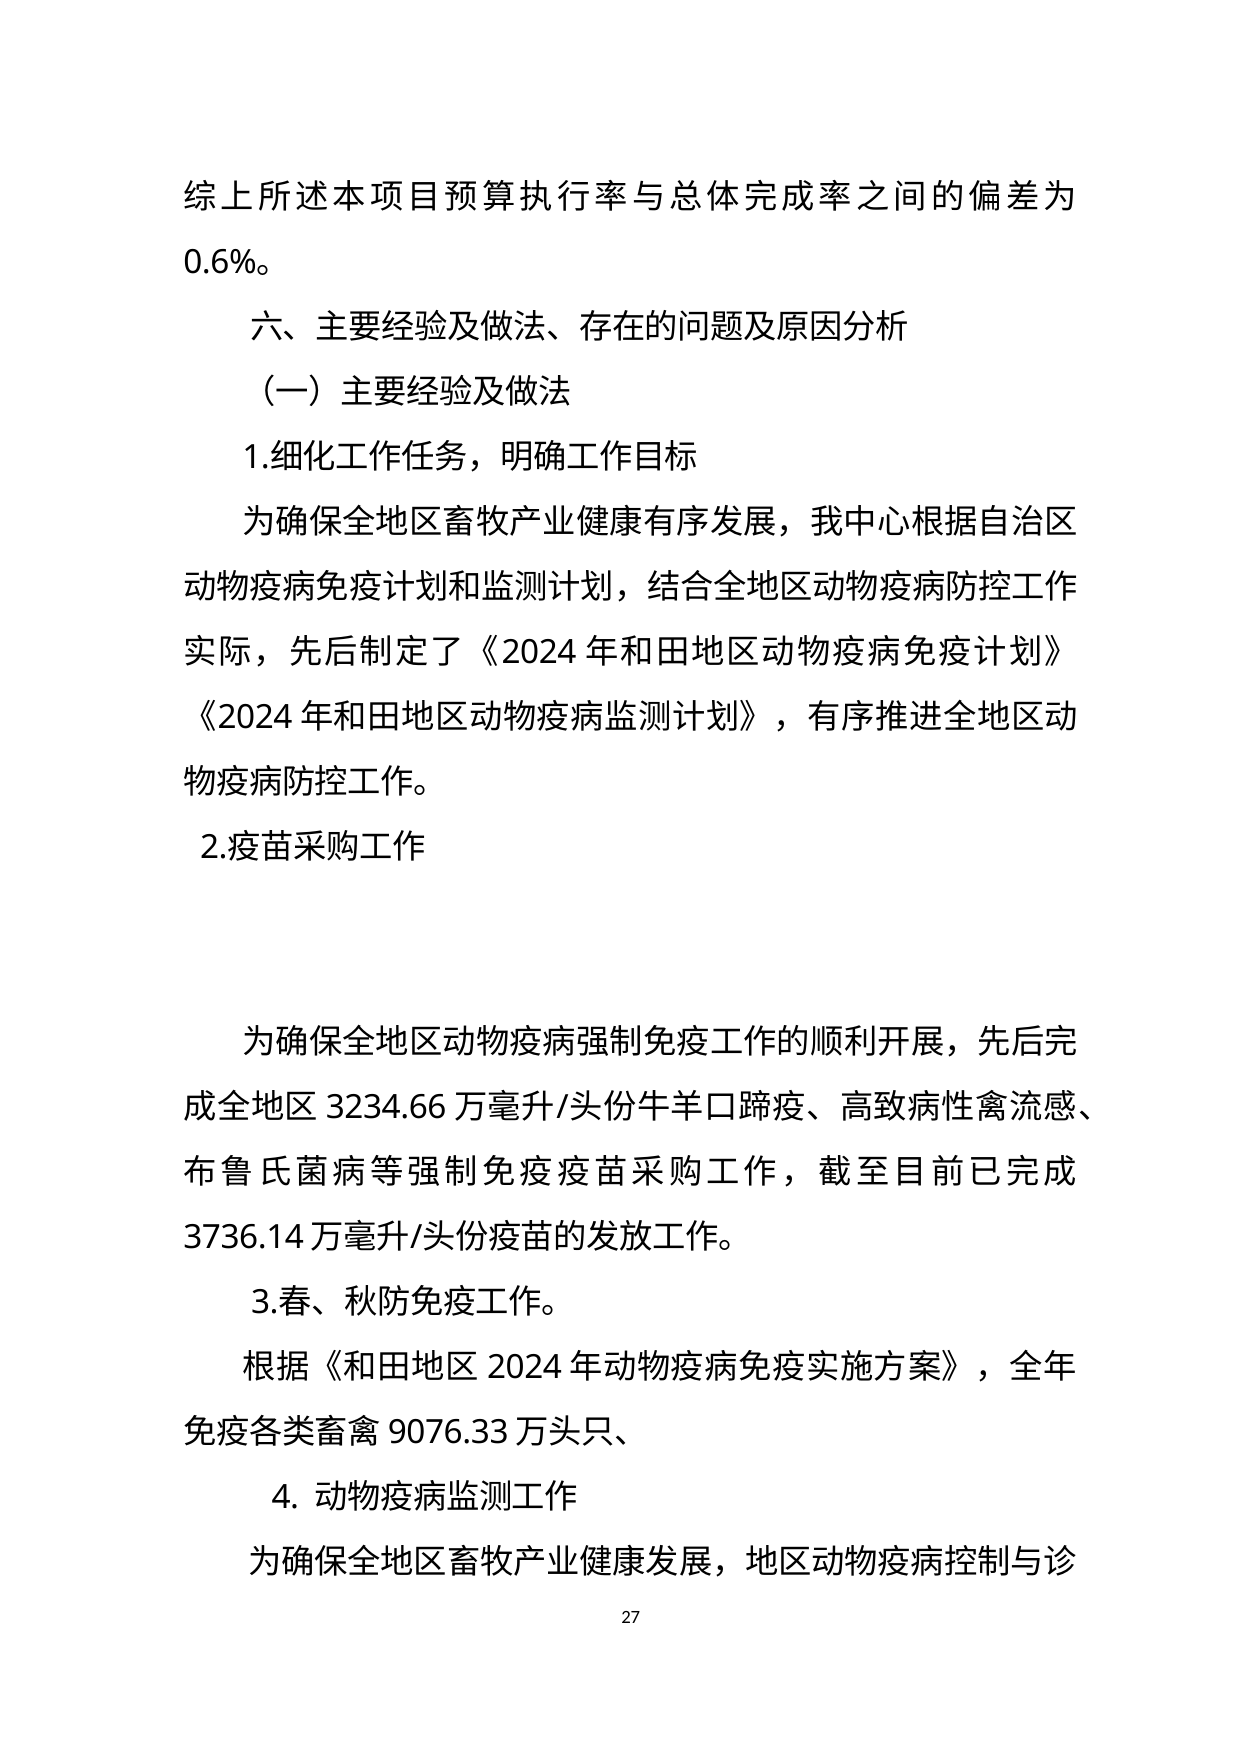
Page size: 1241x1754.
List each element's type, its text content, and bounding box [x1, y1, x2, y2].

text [183, 162, 1078, 292]
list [183, 1527, 1078, 1592]
text （一）主要经验及做法 [183, 357, 1078, 422]
text 为确保全地区畜牧产业健康有序发展，我中心根据自治区动物疫病免疫计划和监测计划，结合全地区动物疫病防控工作实际，先后制定了《2024年和田地区动物疫病免疫计划》《2024年和田地区动物疫病监测计划》，有序推进全地区动物疫病防控工作。 2.疫苗采购工作 [183, 487, 1078, 942]
text 1.细化工作任务，明确工作目标 [183, 422, 1078, 487]
text 六、主要经验及做法、存在的问题及原因分析 [183, 292, 1078, 357]
text 根据《和田地区2024年动物疫病免疫实施方案》，全年免疫各类畜禽9076.33万头只、 [183, 1332, 1078, 1462]
text 为确保全地区动物疫病强制免疫工作的顺利开展，先后完成全地区3234.66万毫升/头份牛羊口蹄疫、高致病性禽流感、布鲁氏菌病等强制免疫疫苗采购工作，截至目前已完成3736.14万毫升/头份疫苗的发放工作。 [183, 1007, 1078, 1267]
text 3.春、秋防免疫工作。 [183, 1267, 1078, 1332]
list 动物疫病监测工作 [216, 1462, 1078, 1527]
